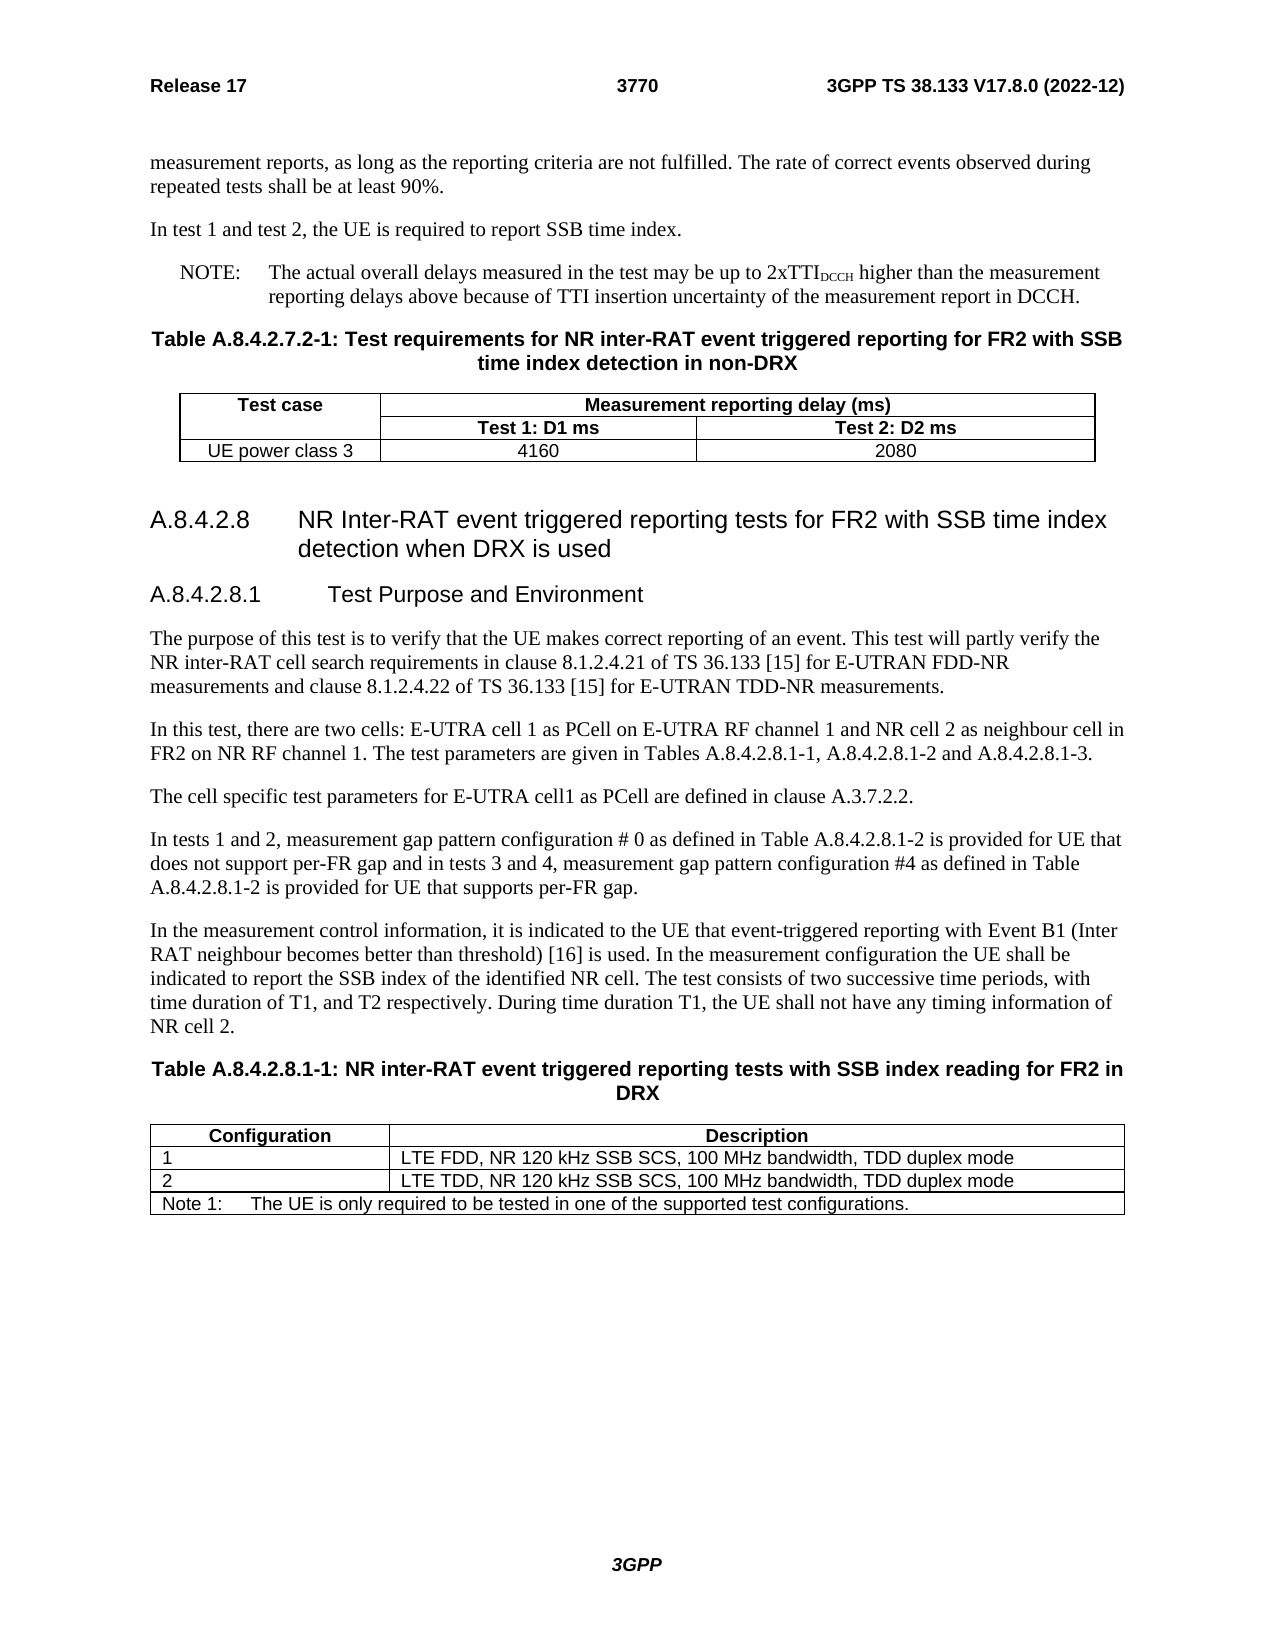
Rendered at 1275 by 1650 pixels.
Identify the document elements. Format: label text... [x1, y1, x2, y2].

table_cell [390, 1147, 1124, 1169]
text The cell specific test parameters for E-UTRA cell1 as PCell are defined in clause A.3.7.2.2. [150, 784, 1125, 808]
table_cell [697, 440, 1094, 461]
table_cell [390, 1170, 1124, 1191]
text Table A.8.4.2.7.2-1: Test requirements for NR inter-RAT event triggered reporting for FR2 with SSB time index detection in non-DRX [150, 327, 1125, 374]
subtitle A.8.4.2.8 NR Inter-RAT event triggered reporting tests for FR2 with SSB time index detection when DRX is used [150, 505, 1125, 562]
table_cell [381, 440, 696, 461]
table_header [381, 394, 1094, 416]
text In this test, there are two cells: E-UTRA cell 1 as PCell on E-UTRA RF channel 1 and NR cell 2 as neighbour cell in FR2 on NR RF channel 1. The test parameters are given in Tables A.8.4.2.8.1-1, A.8.4.2.8.1-2 and A.8.4.2.8.1-3. [150, 717, 1125, 765]
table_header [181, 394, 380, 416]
text NOTE: The actual overall delays measured in the test may be up to 2xTTIDCCH higher than the measurement reporting delays above because of TTI insertion uncertainty of the measurement report in DCCH. [179, 260, 1125, 308]
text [150, 150, 1125, 198]
text In tests 1 and 2, measurement gap pattern configuration # 0 as defined in Table A.8.4.2.8.1-2 is provided for UE that does not support per-FR gap and in tests 3 and 4, measurement gap pattern configuration #4 as defined in Table A.8.4.2.8.1-2 is provided for UE that supports per-FR gap. [150, 827, 1125, 899]
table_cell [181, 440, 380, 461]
text In the measurement control information, it is indicated to the UE that event-triggered reporting with Event B1 (Inter RAT neighbour becomes better than threshold) [16] is used. In the measurement configuration the UE shall be indicated to report the SSB index of the identified NR cell. The test consists of two successive time periods, with time duration of T1, and T2 respectively. During time duration T1, the UE shall not have any timing information of NR cell 2. [150, 918, 1125, 1038]
subtitle A.8.4.2.8.1 Test Purpose and Environment [150, 581, 1125, 607]
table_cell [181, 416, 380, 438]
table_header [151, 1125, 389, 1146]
text Table A.8.4.2.8.1-1: NR inter-RAT event triggered reporting tests with SSB index reading for FR2 in DRX [150, 1057, 1125, 1105]
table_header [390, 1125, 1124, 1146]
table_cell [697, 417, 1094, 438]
text The purpose of this test is to verify that the UE makes correct reporting of an event. This test will partly verify the NR inter-RAT cell search requirements in clause 8.1.2.4.21 of TS 36.133 [15] for E-UTRAN FDD-NR measurements and clause 8.1.2.4.22 of TS 36.133 [15] for E-UTRAN TDD-NR measurements. [150, 626, 1125, 698]
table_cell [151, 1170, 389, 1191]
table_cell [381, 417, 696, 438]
text In test 1 and test 2, the UE is required to report SSB time index. [150, 217, 1125, 241]
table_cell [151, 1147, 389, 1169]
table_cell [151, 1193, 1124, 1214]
